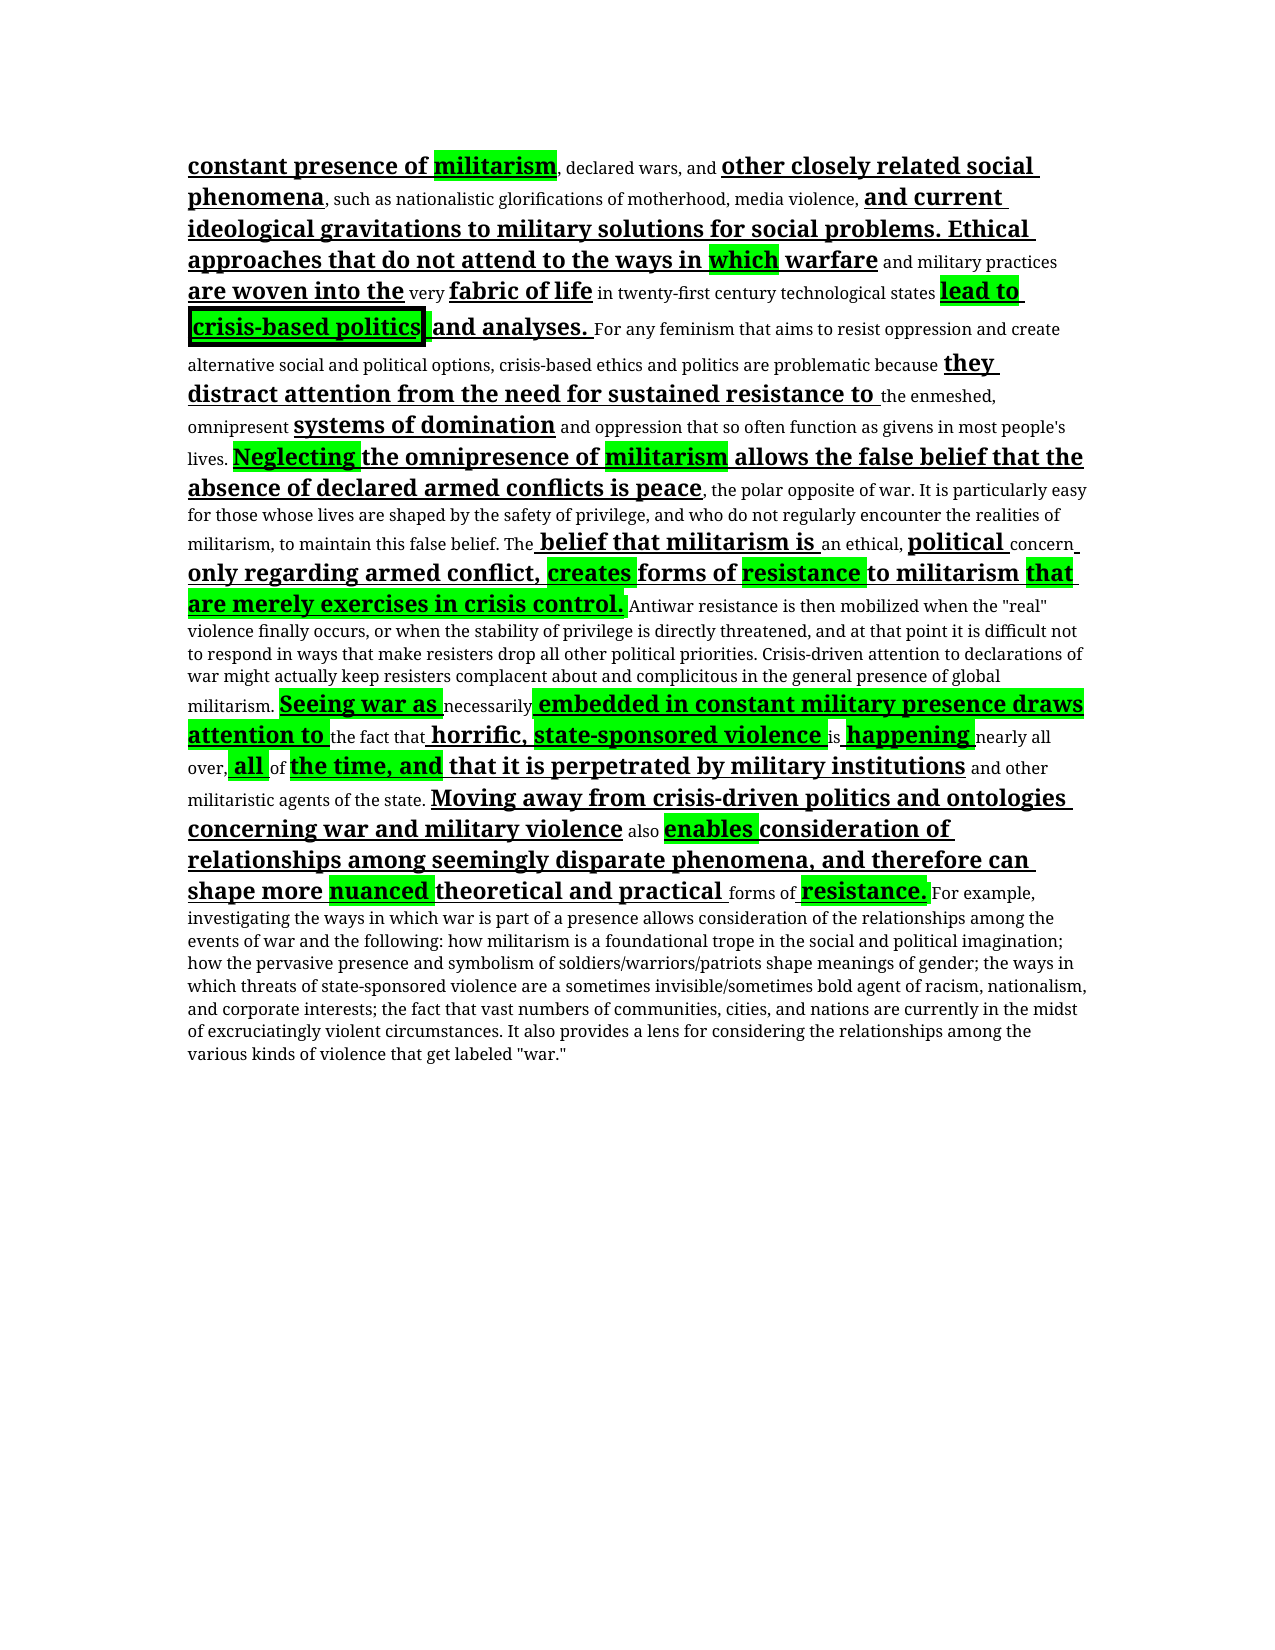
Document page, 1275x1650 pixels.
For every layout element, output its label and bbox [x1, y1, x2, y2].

text [187, 150, 1087, 1065]
